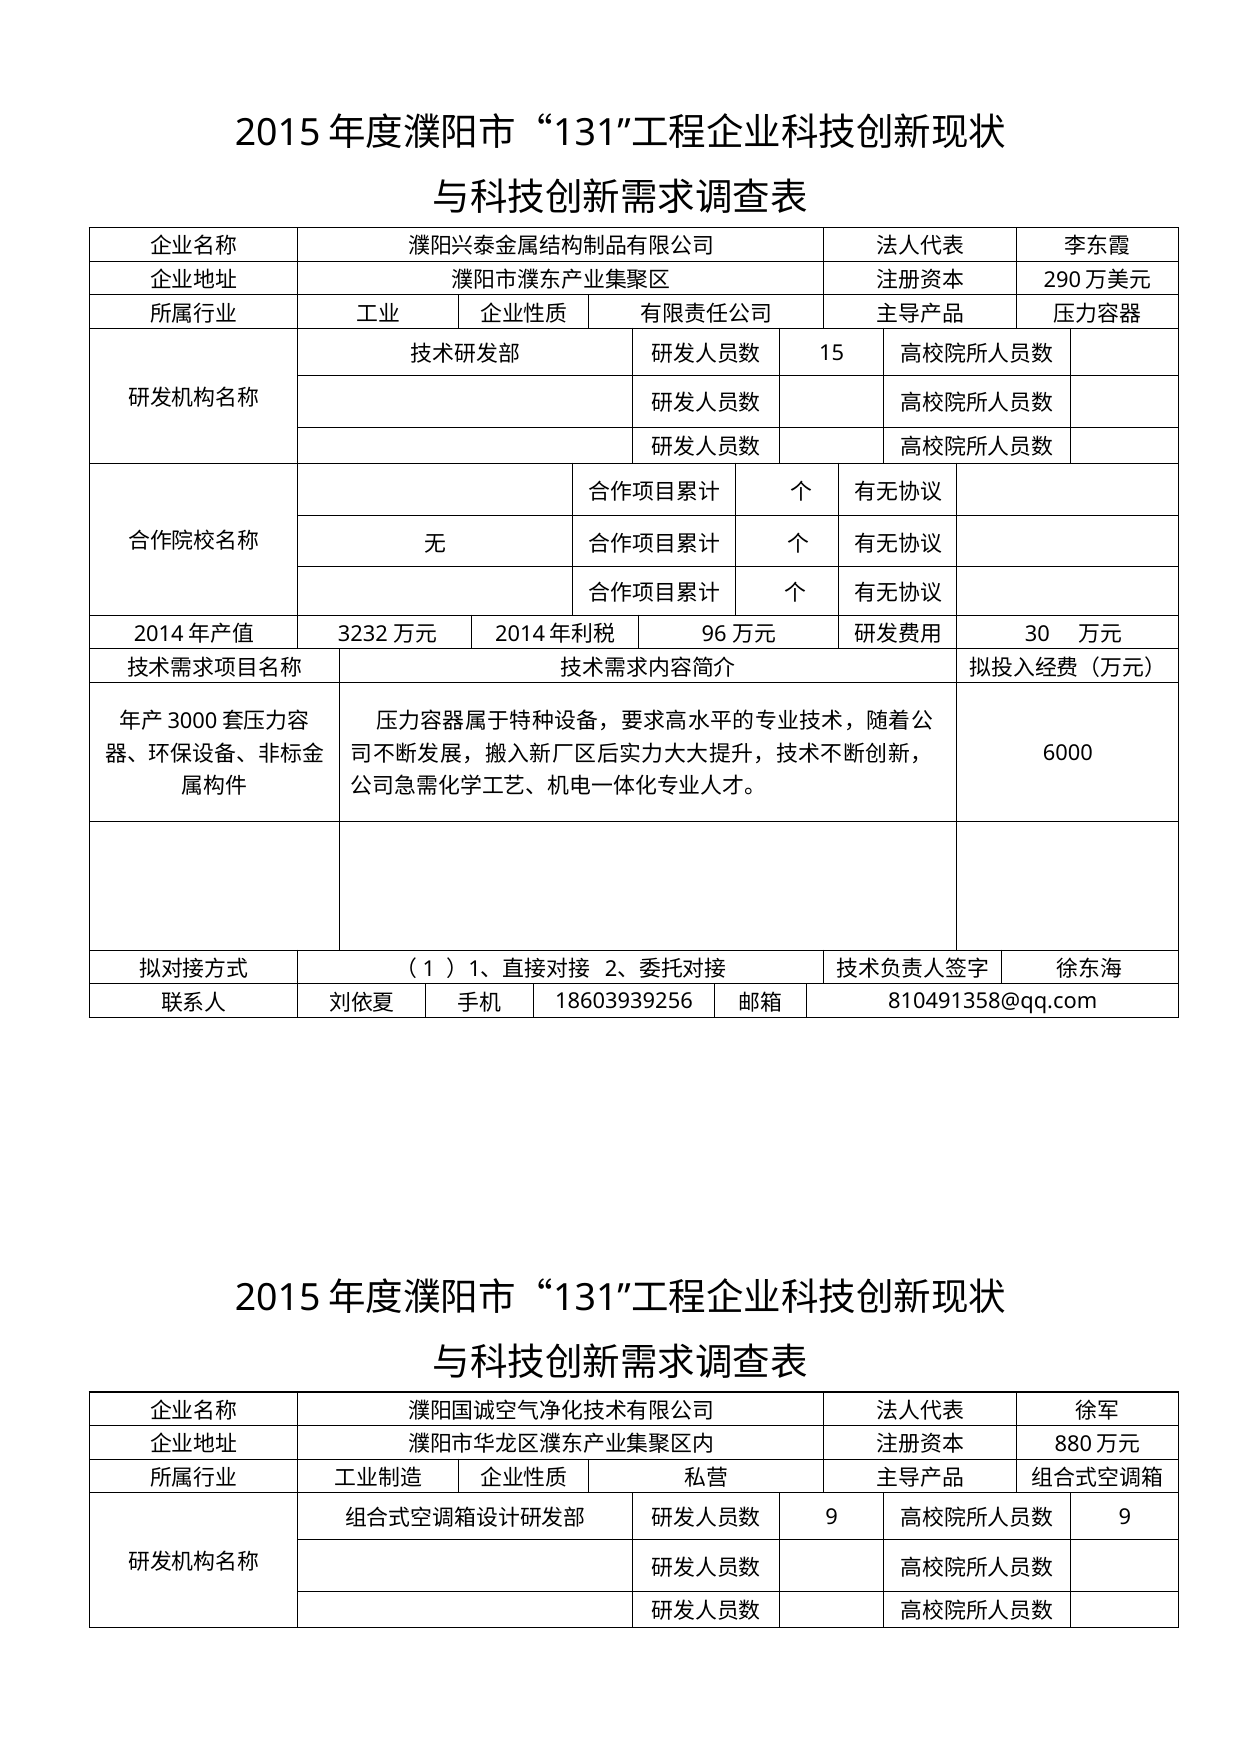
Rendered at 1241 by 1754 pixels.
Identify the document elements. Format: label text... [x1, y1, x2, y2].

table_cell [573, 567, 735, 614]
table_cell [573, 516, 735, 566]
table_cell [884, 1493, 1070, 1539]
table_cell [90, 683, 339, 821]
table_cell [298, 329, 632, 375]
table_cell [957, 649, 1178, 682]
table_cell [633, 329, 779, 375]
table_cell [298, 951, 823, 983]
text 2015年度濮阳市“131”工程企业科技创新现状 [89, 97, 1151, 162]
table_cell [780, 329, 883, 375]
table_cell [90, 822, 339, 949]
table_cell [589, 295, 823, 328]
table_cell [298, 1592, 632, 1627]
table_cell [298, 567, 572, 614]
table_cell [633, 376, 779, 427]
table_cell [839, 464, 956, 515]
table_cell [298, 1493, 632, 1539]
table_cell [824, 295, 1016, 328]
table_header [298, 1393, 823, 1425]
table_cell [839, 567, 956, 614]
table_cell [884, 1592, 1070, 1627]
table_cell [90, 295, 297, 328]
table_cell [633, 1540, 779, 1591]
text 与科技创新需求调查表 [89, 1326, 1151, 1391]
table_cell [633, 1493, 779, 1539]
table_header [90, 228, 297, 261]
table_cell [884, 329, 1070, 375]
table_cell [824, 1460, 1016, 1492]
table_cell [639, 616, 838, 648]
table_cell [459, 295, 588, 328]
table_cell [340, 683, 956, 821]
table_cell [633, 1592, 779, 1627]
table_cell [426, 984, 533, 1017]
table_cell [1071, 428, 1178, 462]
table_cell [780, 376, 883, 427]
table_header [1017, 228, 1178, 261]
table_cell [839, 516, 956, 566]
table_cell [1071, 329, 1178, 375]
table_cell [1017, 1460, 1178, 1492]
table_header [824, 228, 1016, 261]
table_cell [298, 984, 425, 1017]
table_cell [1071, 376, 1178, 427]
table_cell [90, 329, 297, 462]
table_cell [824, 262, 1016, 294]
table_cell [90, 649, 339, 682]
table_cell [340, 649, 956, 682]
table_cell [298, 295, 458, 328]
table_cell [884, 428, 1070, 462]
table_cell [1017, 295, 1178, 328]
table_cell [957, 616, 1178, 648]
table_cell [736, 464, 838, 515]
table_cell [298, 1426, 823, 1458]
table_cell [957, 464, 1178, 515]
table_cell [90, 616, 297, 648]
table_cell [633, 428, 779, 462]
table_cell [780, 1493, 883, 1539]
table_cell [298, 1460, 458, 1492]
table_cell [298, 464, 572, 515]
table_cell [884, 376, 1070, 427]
text 与科技创新需求调查表 [89, 162, 1151, 227]
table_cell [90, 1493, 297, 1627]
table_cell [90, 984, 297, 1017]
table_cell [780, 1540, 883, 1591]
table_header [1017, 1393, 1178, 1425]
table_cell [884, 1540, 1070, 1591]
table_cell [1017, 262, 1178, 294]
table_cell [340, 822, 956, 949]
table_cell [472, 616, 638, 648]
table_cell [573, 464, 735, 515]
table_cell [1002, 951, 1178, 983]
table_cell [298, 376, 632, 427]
text 2015年度濮阳市“131”工程企业科技创新现状 [89, 1261, 1151, 1326]
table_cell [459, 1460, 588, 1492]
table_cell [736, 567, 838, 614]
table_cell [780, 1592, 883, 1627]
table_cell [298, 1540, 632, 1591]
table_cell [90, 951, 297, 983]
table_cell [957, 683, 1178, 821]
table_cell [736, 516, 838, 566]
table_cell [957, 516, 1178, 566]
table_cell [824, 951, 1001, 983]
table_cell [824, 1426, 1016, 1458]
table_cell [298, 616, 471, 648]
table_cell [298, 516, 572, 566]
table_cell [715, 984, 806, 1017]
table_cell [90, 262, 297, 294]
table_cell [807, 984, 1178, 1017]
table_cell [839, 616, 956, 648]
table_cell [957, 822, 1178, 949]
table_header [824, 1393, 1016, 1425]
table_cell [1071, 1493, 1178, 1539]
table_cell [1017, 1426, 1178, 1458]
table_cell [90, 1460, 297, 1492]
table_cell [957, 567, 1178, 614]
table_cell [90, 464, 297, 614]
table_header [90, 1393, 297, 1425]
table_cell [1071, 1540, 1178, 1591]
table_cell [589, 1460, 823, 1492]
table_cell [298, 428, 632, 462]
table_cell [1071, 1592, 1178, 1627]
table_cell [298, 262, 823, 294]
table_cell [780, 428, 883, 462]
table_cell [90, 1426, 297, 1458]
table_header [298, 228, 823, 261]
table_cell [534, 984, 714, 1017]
